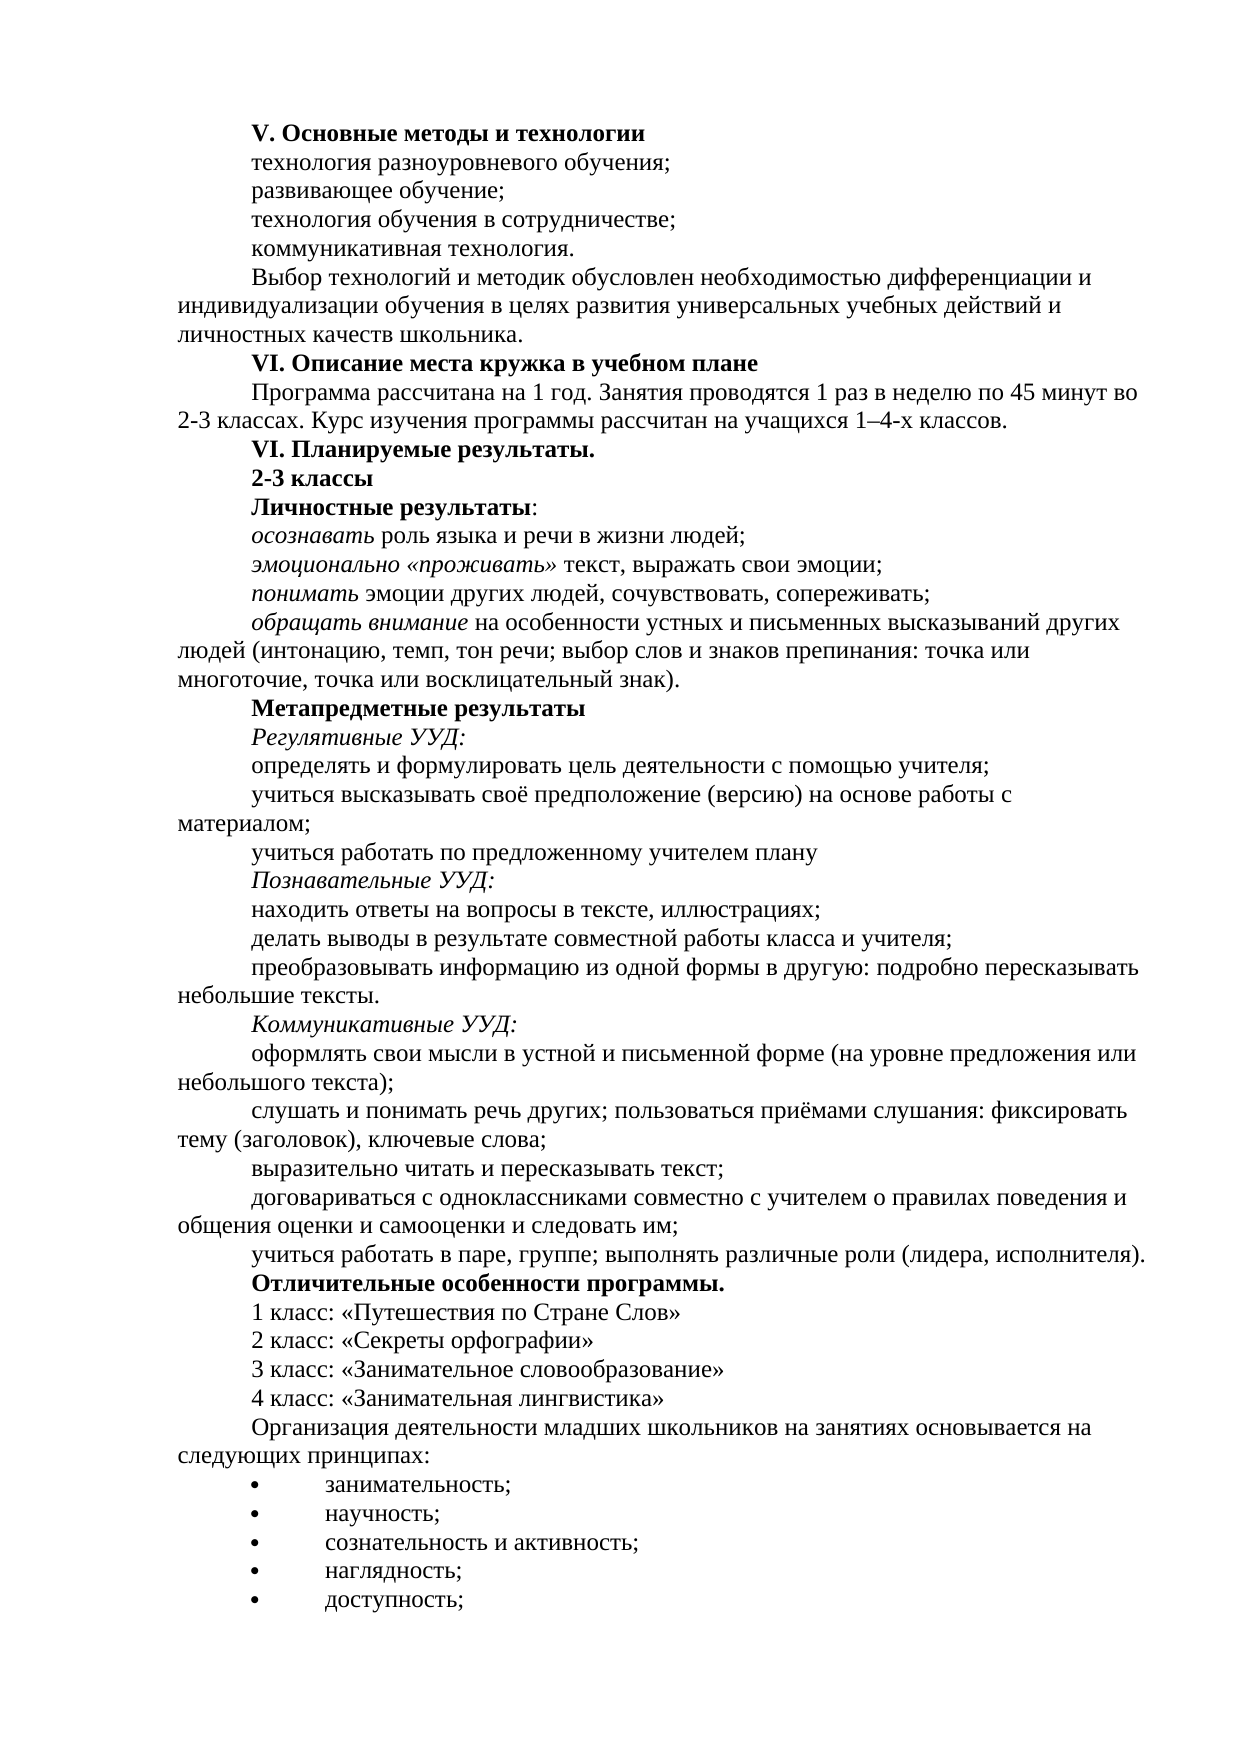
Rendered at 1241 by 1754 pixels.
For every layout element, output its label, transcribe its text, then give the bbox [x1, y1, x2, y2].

text Познавательные УУД: [177, 866, 1152, 894]
text Отличительные особенности программы. [177, 1268, 1152, 1297]
text выразительно читать и пересказывать текст; [177, 1153, 1152, 1182]
text коммуникативная технология. [177, 233, 1152, 262]
text технология обучения в сотрудничестве; [177, 204, 1152, 233]
text Организация деятельности младших школьников на занятиях основывается на следующих принципах: [177, 1412, 1152, 1469]
text понимать эмоции других людей, сочувствовать, сопереживать; [177, 578, 1152, 607]
list доступность; [177, 1584, 1152, 1613]
text технология разноуровневого обучения; [177, 147, 1152, 176]
text договариваться с одноклассниками совместно с учителем о правилах поведения и общения оценки и самооценки и следовать им; [177, 1182, 1152, 1239]
text VI. Планируемые результаты. [177, 434, 1152, 463]
text определять и формулировать цель деятельности с помощью учителя; [177, 751, 1152, 779]
list занимательность; [177, 1469, 1152, 1498]
list сознательность и активность; [177, 1527, 1152, 1556]
text оформлять свои мысли в устной и письменной форме (на уровне предложения или небольшого текста); [177, 1038, 1152, 1096]
text учиться высказывать своё предположение (версию) на основе работы с материалом; [177, 779, 1152, 837]
list научность; [177, 1498, 1152, 1527]
text Метапредметные результаты [177, 693, 1152, 722]
text учиться работать по предложенному учителем плану [177, 837, 1152, 866]
text обращать внимание на особенности устных и письменных высказываний других людей (интонацию, темп, тон речи; выбор слов и знаков препинания: точка или многоточие, точка или восклицательный знак). [177, 607, 1152, 693]
text учиться работать в паре, группе; выполнять различные роли (лидера, исполнителя). [177, 1239, 1152, 1268]
text развивающее обучение; [177, 176, 1152, 204]
text 2 класс: «Секреты орфографии» [177, 1326, 1152, 1354]
text находить ответы на вопросы в тексте, иллюстрациях; [177, 894, 1152, 923]
text Коммуникативные УУД: [177, 1009, 1152, 1038]
text Выбор технологий и методик обусловлен необходимостью дифференциации и индивидуализации обучения в целях развития универсальных учебных действий и личностных качеств школьника. [177, 262, 1152, 348]
text преобразовывать информацию из одной формы в другую: подробно пересказывать небольшие тексты. [177, 952, 1152, 1009]
list наглядность; [177, 1556, 1152, 1584]
text Личностные результаты: [177, 492, 1152, 521]
text 4 класс: «Занимательная лингвистика» [177, 1383, 1152, 1412]
text осознавать роль языка и речи в жизни людей; [177, 521, 1152, 549]
text 2-3 классы [177, 463, 1152, 492]
text Регулятивные УУД: [177, 722, 1152, 751]
text 3 класс: «Занимательное словообразование» [177, 1354, 1152, 1383]
text слушать и понимать речь других; пользоваться приёмами слушания: фиксировать тему (заголовок), ключевые слова; [177, 1096, 1152, 1153]
text 1 класс: «Путешествия по Стране Слов» [177, 1297, 1152, 1326]
text делать выводы в результате совместной работы класса и учителя; [177, 923, 1152, 952]
text эмоционально «проживать» текст, выражать свои эмоции; [177, 549, 1152, 578]
text Программа рассчитана на 1 год. Занятия проводятся 1 раз в неделю по 45 минут во 2-3 классах. Курс изучения программы рассчитан на учащихся 1–4-х классов. [177, 377, 1152, 434]
text VI. Описание места кружка в учебном плане [177, 348, 1152, 377]
text V. Основные методы и технологии [177, 118, 1152, 147]
